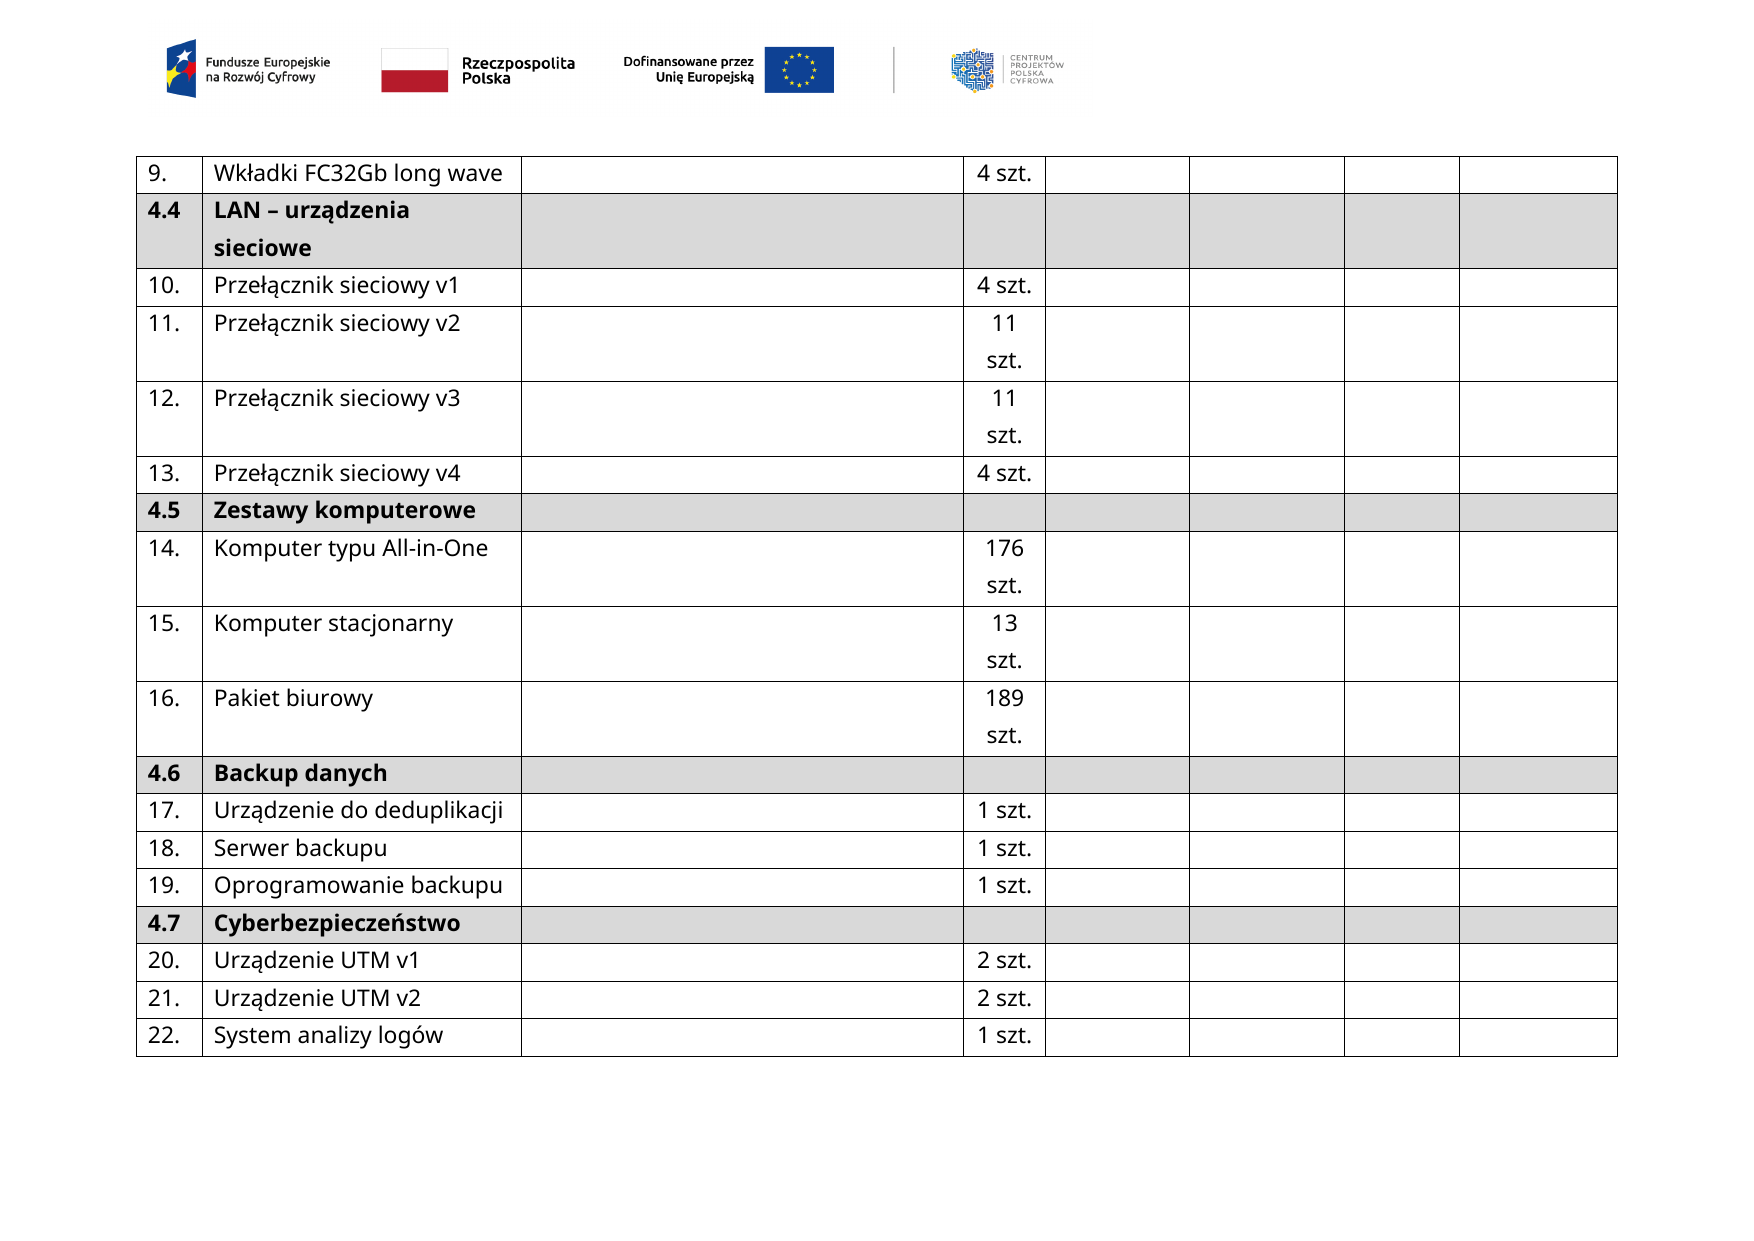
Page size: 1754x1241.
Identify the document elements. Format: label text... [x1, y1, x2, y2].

table_cell LAN – urządzenia sieciowe [203, 194, 521, 268]
table_cell [1345, 307, 1459, 381]
table_cell 2 szt. [964, 982, 1045, 1018]
table_cell 1 szt. [964, 1019, 1045, 1056]
table_cell [1460, 382, 1617, 456]
table_cell [1046, 269, 1189, 306]
table_cell [1345, 869, 1459, 906]
table_cell [522, 869, 963, 906]
table_cell [1190, 307, 1344, 381]
table_cell Serwer backupu [203, 832, 521, 868]
table_cell [1190, 269, 1344, 306]
table_cell 4.4 [137, 194, 202, 268]
table_cell 18. [137, 832, 202, 868]
table_cell Pakiet biurowy [203, 682, 521, 756]
table_cell [522, 382, 963, 456]
table_cell Urządzenie UTM v2 [203, 982, 521, 1018]
table_cell [964, 494, 1045, 531]
table_cell 13. [137, 457, 202, 493]
table_cell [1046, 532, 1189, 606]
table_cell 10. [137, 269, 202, 306]
table_cell [1460, 982, 1617, 1018]
table_cell 11. [137, 307, 202, 381]
table_cell 13 szt. [964, 607, 1045, 681]
table_cell [1190, 757, 1344, 793]
table_cell [1460, 532, 1617, 606]
table_cell [964, 907, 1045, 943]
table_cell [1345, 157, 1459, 193]
table_cell [1345, 1019, 1459, 1056]
table_cell [522, 307, 963, 381]
table_cell [1345, 607, 1459, 681]
table_cell [522, 269, 963, 306]
table_cell [1190, 982, 1344, 1018]
table_cell [1190, 382, 1344, 456]
table_cell [522, 457, 963, 493]
table_cell [1460, 194, 1617, 268]
table_cell [1460, 682, 1617, 756]
table_cell 15. [137, 607, 202, 681]
table_cell [1190, 682, 1344, 756]
table_cell 12. [137, 382, 202, 456]
table_cell 176 szt. [964, 532, 1045, 606]
table_cell [522, 532, 963, 606]
table_cell [1460, 607, 1617, 681]
table_cell [1046, 794, 1189, 831]
table_cell [1190, 494, 1344, 531]
table_cell [1190, 907, 1344, 943]
table_cell [1345, 944, 1459, 981]
table_cell [522, 682, 963, 756]
table_cell 9. [137, 157, 202, 193]
table_cell [1190, 194, 1344, 268]
table_cell [1046, 307, 1189, 381]
table_cell [522, 794, 963, 831]
table_cell [1345, 907, 1459, 943]
picture [147, 19, 1093, 117]
table_cell [1046, 832, 1189, 868]
table_cell Oprogramowanie backupu [203, 869, 521, 906]
table_cell [1345, 382, 1459, 456]
table_cell [522, 944, 963, 981]
table_cell [522, 194, 963, 268]
table_cell [522, 157, 963, 193]
table_cell [1345, 982, 1459, 1018]
table_cell [1046, 1019, 1189, 1056]
table_cell 1 szt. [964, 832, 1045, 868]
table_cell 16. [137, 682, 202, 756]
table_cell [1460, 307, 1617, 381]
table_cell [964, 757, 1045, 793]
table_cell [522, 757, 963, 793]
table_cell Cyberbezpieczeństwo [203, 907, 521, 943]
table_cell [1345, 794, 1459, 831]
table_cell 4 szt. [964, 157, 1045, 193]
table_cell [522, 607, 963, 681]
table_cell [1345, 457, 1459, 493]
table_cell 4 szt. [964, 269, 1045, 306]
table_cell [1046, 157, 1189, 193]
table_cell Wkładki FC32Gb long wave [203, 157, 521, 193]
table_cell [522, 982, 963, 1018]
table_cell [1460, 907, 1617, 943]
table_cell [1460, 1019, 1617, 1056]
table_cell [522, 494, 963, 531]
table_cell [1046, 382, 1189, 456]
table_cell [1046, 869, 1189, 906]
table_cell [1345, 269, 1459, 306]
table_cell [1046, 607, 1189, 681]
table_cell [1345, 494, 1459, 531]
table_cell [1190, 457, 1344, 493]
table_cell [1046, 494, 1189, 531]
table_cell Przełącznik sieciowy v4 [203, 457, 521, 493]
table_cell Komputer typu All-in-One [203, 532, 521, 606]
table_cell 189 szt. [964, 682, 1045, 756]
table_cell Urządzenie UTM v1 [203, 944, 521, 981]
table_cell 22. [137, 1019, 202, 1056]
table_cell [1460, 794, 1617, 831]
table_cell 1 szt. [964, 869, 1045, 906]
table_cell 4 szt. [964, 457, 1045, 493]
table_cell 1 szt. [964, 794, 1045, 831]
table_cell Zestawy komputerowe [203, 494, 521, 531]
table_cell Urządzenie do deduplikacji [203, 794, 521, 831]
table_cell [1190, 157, 1344, 193]
table_cell [1046, 757, 1189, 793]
table_cell [964, 194, 1045, 268]
table_cell [1190, 832, 1344, 868]
table_cell [522, 907, 963, 943]
table_cell [1460, 494, 1617, 531]
table_cell [1046, 682, 1189, 756]
table_cell [1190, 944, 1344, 981]
table_cell [1046, 194, 1189, 268]
table_cell 4.7 [137, 907, 202, 943]
table_cell [1190, 532, 1344, 606]
table_cell [1460, 457, 1617, 493]
table_cell System analizy logów [203, 1019, 521, 1056]
table_cell [1460, 869, 1617, 906]
table_cell [1460, 269, 1617, 306]
table_cell [1046, 457, 1189, 493]
table_cell 11 szt. [964, 382, 1045, 456]
table_cell [1345, 682, 1459, 756]
table_cell Przełącznik sieciowy v1 [203, 269, 521, 306]
table_cell [1190, 794, 1344, 831]
table_cell [1460, 944, 1617, 981]
table_cell [1046, 907, 1189, 943]
table_cell 14. [137, 532, 202, 606]
table_cell [1345, 832, 1459, 868]
table_cell [522, 832, 963, 868]
table_cell 4.5 [137, 494, 202, 531]
table_cell 11 szt. [964, 307, 1045, 381]
table_cell [1345, 532, 1459, 606]
table_cell [1345, 194, 1459, 268]
table_cell [1190, 607, 1344, 681]
table_cell Komputer stacjonarny [203, 607, 521, 681]
table_cell 21. [137, 982, 202, 1018]
table_cell Przełącznik sieciowy v3 [203, 382, 521, 456]
table_cell 17. [137, 794, 202, 831]
table_cell [1046, 944, 1189, 981]
table_cell [1460, 157, 1617, 193]
table_cell 19. [137, 869, 202, 906]
table_cell [1460, 832, 1617, 868]
table_cell 20. [137, 944, 202, 981]
table_cell 2 szt. [964, 944, 1045, 981]
table_cell Backup danych [203, 757, 521, 793]
table_cell 4.6 [137, 757, 202, 793]
table_cell [522, 1019, 963, 1056]
table_cell Przełącznik sieciowy v2 [203, 307, 521, 381]
table_cell [1460, 757, 1617, 793]
table_cell [1190, 1019, 1344, 1056]
table_cell [1190, 869, 1344, 906]
table_cell [1046, 982, 1189, 1018]
table_cell [1345, 757, 1459, 793]
